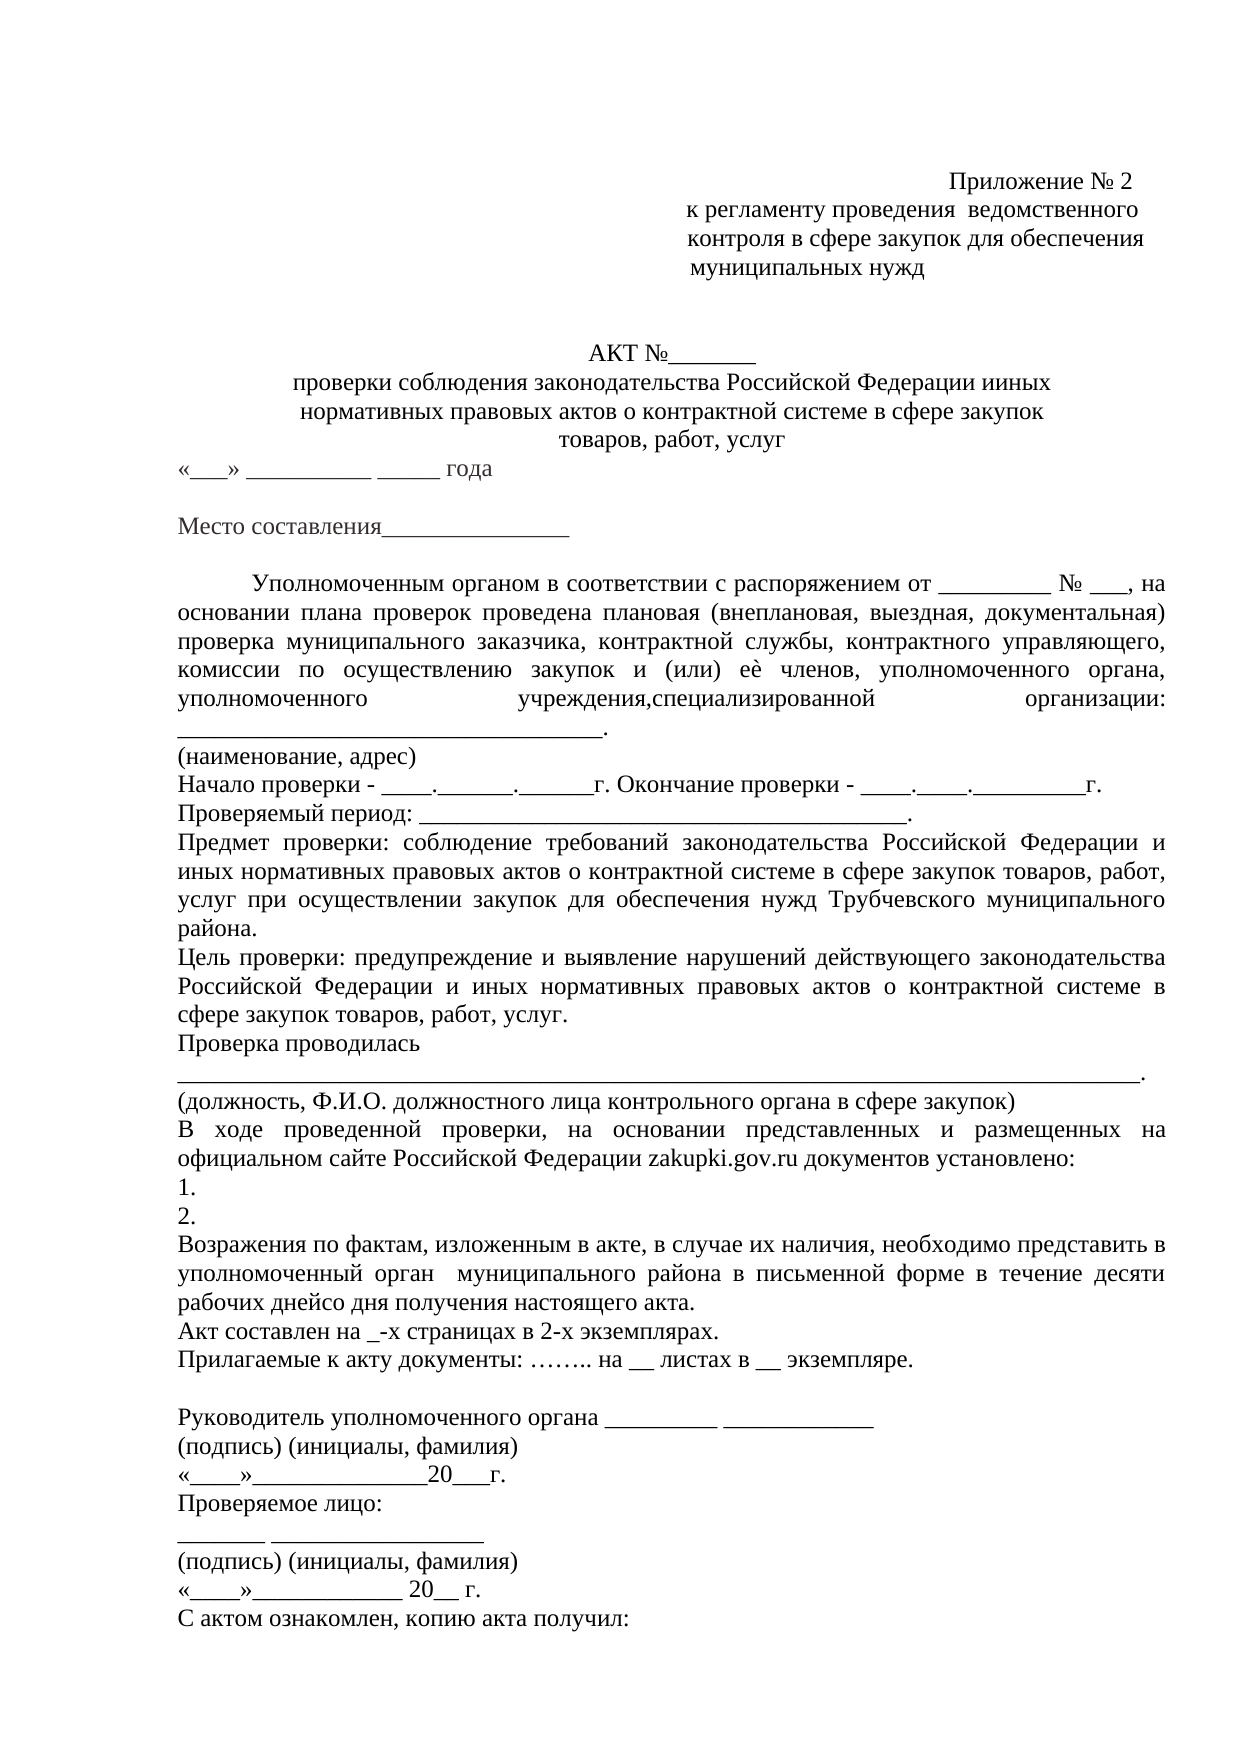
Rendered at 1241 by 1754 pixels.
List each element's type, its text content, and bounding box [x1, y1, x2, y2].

text 2. [177, 1201, 1167, 1229]
text Проверяемый период: _______________________________________. [177, 798, 1167, 827]
text Проверяемое лицо: [177, 1488, 1167, 1517]
text В ходе проведенной проверки, на основании представленных и размещенных на официальном сайте Российской Федерации zakupki.gov.ru документов установлено: [177, 1114, 1167, 1172]
text Возражения по фактам, изложенным в акте, в случае их наличия, необходимо представить в уполномоченный орган муниципального района в письменной форме в течение десяти рабочих днейсо дня получения настоящего акта. [177, 1229, 1167, 1316]
text (подпись) (инициалы, фамилия) [177, 1431, 1167, 1459]
text _______ _________________ [177, 1517, 1167, 1546]
text С актом ознакомлен, копию акта получил: [177, 1603, 1167, 1632]
text Акт составлен на _-х страницах в 2-х экземплярах. [177, 1316, 1167, 1344]
text (наименование, адрес) [177, 741, 1167, 769]
text Цель проверки: предупреждение и выявление нарушений действующего законодательства Российской Федерации и иных нормативных правовых актов о контрактной системе в сфере закупок товаров, работ, услуг. [177, 942, 1167, 1028]
text Проверка проводилась [177, 1028, 1167, 1057]
text нормативных правовых актов о контрактной системе в сфере закупок [177, 396, 1167, 424]
text 1. [177, 1172, 1167, 1201]
text «____»____________ 20__ г. [177, 1574, 1167, 1603]
text (подпись) (инициалы, фамилия) [177, 1546, 1167, 1574]
text проверки соблюдения законодательства Российской Федерации ииных [177, 367, 1167, 396]
text _____________________________________________________________________________. [177, 1057, 1167, 1086]
text к регламенту проведения ведомственного [177, 194, 1167, 223]
text «___» __________ _____ года [177, 453, 1167, 482]
text товаров, работ, услуг [177, 424, 1167, 453]
text Начало проверки - ____.______.______г. Окончание проверки - ____.____._________г. [177, 769, 1167, 798]
text Руководитель уполномоченного органа _________ ____________ [177, 1402, 1167, 1431]
text АКТ №_______ [177, 338, 1167, 367]
text Предмет проверки: соблюдение требований законодательства Российской Федерации и иных нормативных правовых актов о контрактной системе в сфере закупок товаров, работ, услуг при осуществлении закупок для обеспечения нужд Трубчевского муниципального района. [177, 827, 1167, 942]
text «____»______________20___г. [177, 1459, 1167, 1488]
text Прилагаемые к акту документы: …….. на __ листах в __ экземпляре. [177, 1344, 1167, 1373]
text Уполномоченным органом в соответствии с распоряжением от _________ № ___, на основании плана проверок проведена плановая (внеплановая, выездная, документальная) проверка муниципального заказчика, контрактной службы, контрактного управляющего, комиссии по осуществлению закупок и (или) еѐ членов, уполномоченного органа, уполномоченного учреждения,специализированной организации: __________________________________. [177, 568, 1167, 741]
text муниципальных нужд [177, 252, 1167, 281]
text (должность, Ф.И.О. должностного лица контрольного органа в сфере закупок) [177, 1086, 1167, 1114]
text контроля в сфере закупок для обеспечения [177, 223, 1167, 252]
text Приложение № 2 [177, 166, 1167, 194]
text Место составления_______________ [177, 511, 1167, 539]
